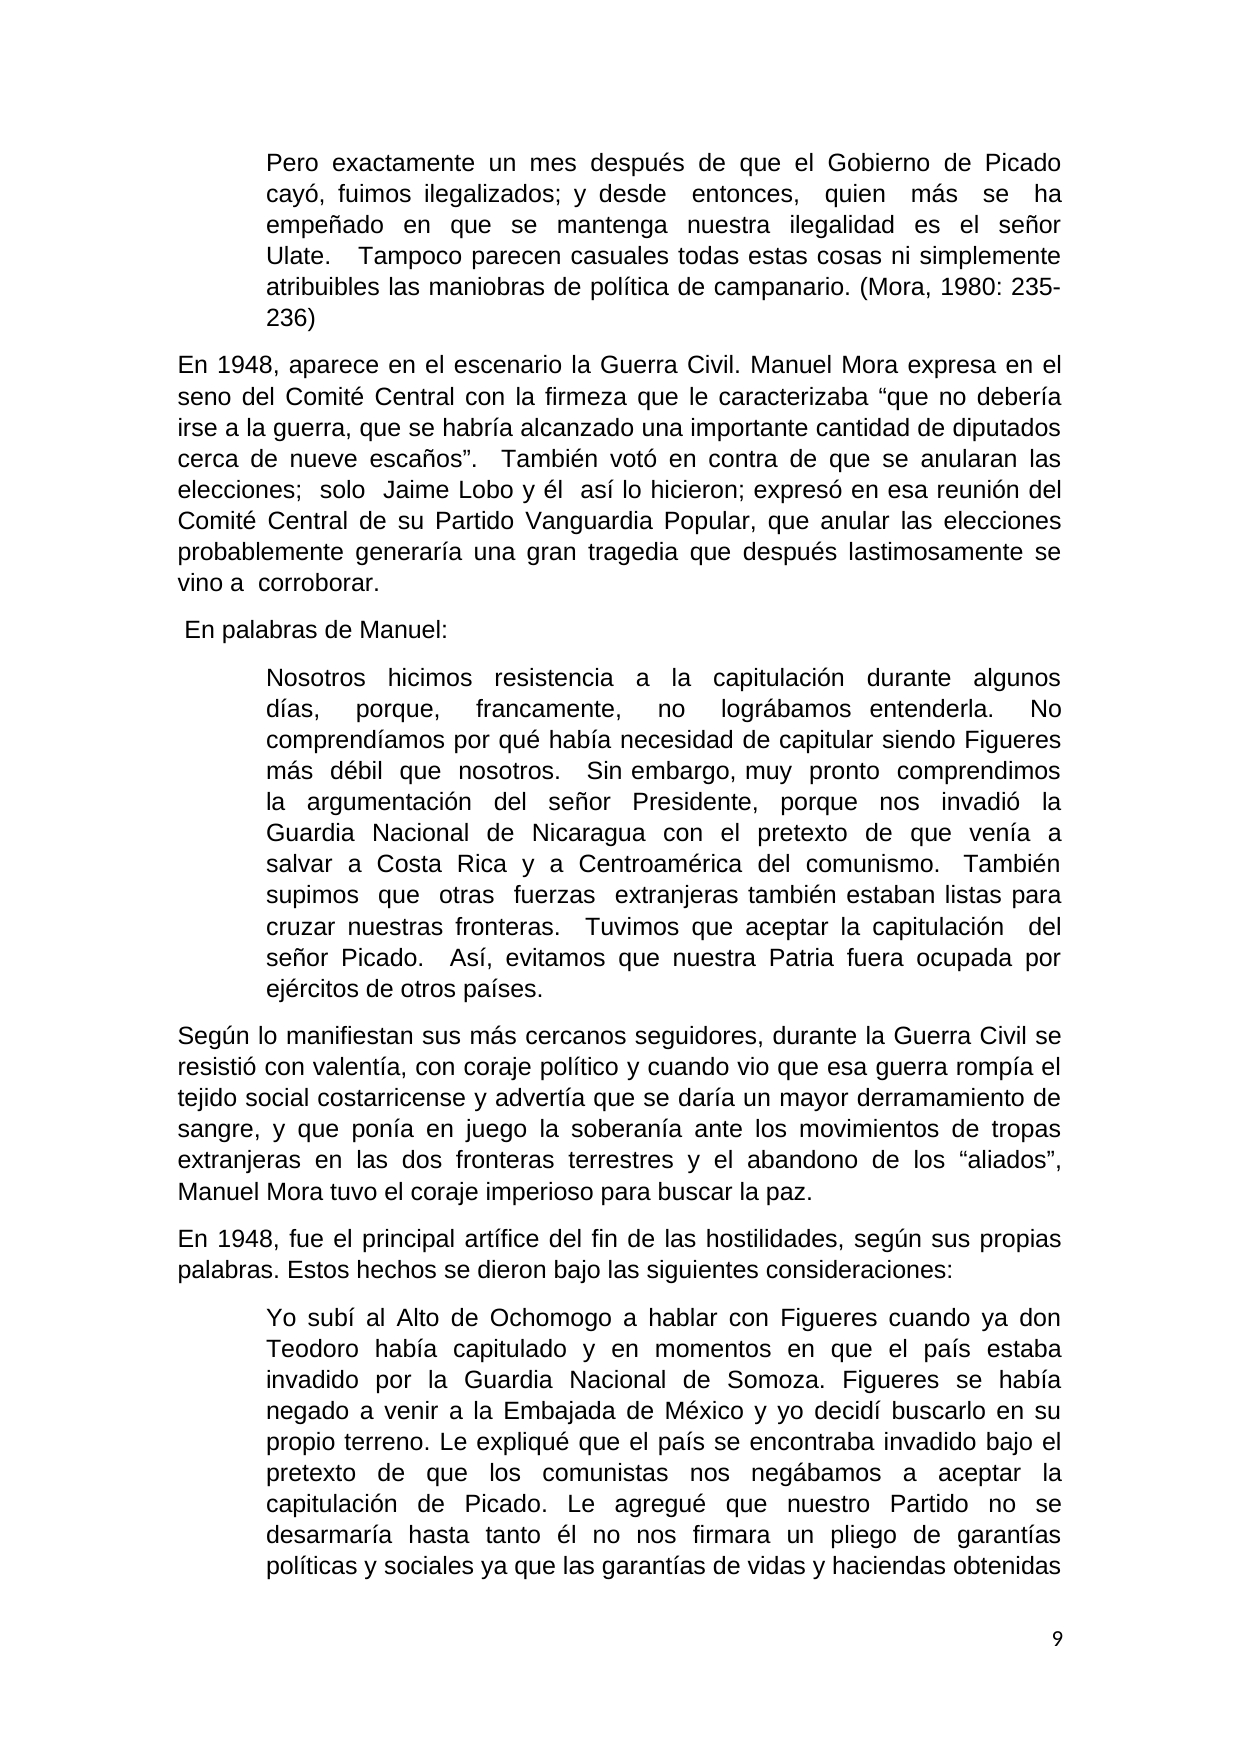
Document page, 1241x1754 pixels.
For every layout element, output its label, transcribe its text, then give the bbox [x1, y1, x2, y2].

text Pero exactamente un mes después de que el Gobierno de Picado cayó, fuimos ilegalizados; y desde entonces, quien más se ha empeñado en que se mantenga nuestra ilegalidad es el señor Ulate. Tampoco parecen casuales todas estas cosas ni simplemente atribuibles las maniobras de política de campanario. (Mora, 1980: 235-236) [266, 148, 1063, 332]
text Nosotros hicimos resistencia a la capitulación durante algunos días, porque, francamente, no lográbamos entenderla. No comprendíamos por qué había necesidad de capitular siendo Figueres más débil que nosotros. Sin embargo, muy pronto comprendimos la argumentación del señor Presidente, porque nos invadió la Guardia Nacional de Nicaragua con el pretexto de que venía a salvar a Costa Rica y a Centroamérica del comunismo. También supimos que otras fuerzas extranjeras también estaban listas para cruzar nuestras fronteras. Tuvimos que aceptar la capitulación del señor Picado. Así, evitamos que nuestra Patria fuera ocupada por ejércitos de otros países. [266, 663, 1063, 1002]
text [266, 1303, 1063, 1580]
text En 1948, fue el principal artífice del fin de las hostilidades, según sus propias palabras. Estos hechos se dieron bajo las siguientes consideraciones: [177, 1224, 1063, 1284]
text En palabras de Manuel: [177, 616, 1063, 644]
text Según lo manifiestan sus más cercanos seguidores, durante la Guerra Civil se resistió con valentía, con coraje político y cuando vio que esa guerra rompía el tejido social costarricense y advertía que se daría un mayor derramamiento de sangre, y que ponía en juego la soberanía ante los movimientos de tropas extranjeras en las dos fronteras terrestres y el abandono de los “aliados”, Manuel Mora tuvo el coraje imperioso para buscar la paz. [177, 1021, 1063, 1205]
text En 1948, aparece en el escenario la Guerra Civil. Manuel Mora expresa en el seno del Comité Central con la firmeza que le caracterizaba “que no debería irse a la guerra, que se habría alcanzado una importante cantidad de diputados cerca de nueve escaños”. También votó en contra de que se anularan las elecciones; solo Jaime Lobo y él así lo hicieron; expresó en esa reunión del Comité Central de su Partido Vanguardia Popular, que anular las elecciones probablemente generaría una gran tragedia que después lastimosamente se vino a corroborar. [177, 351, 1063, 597]
